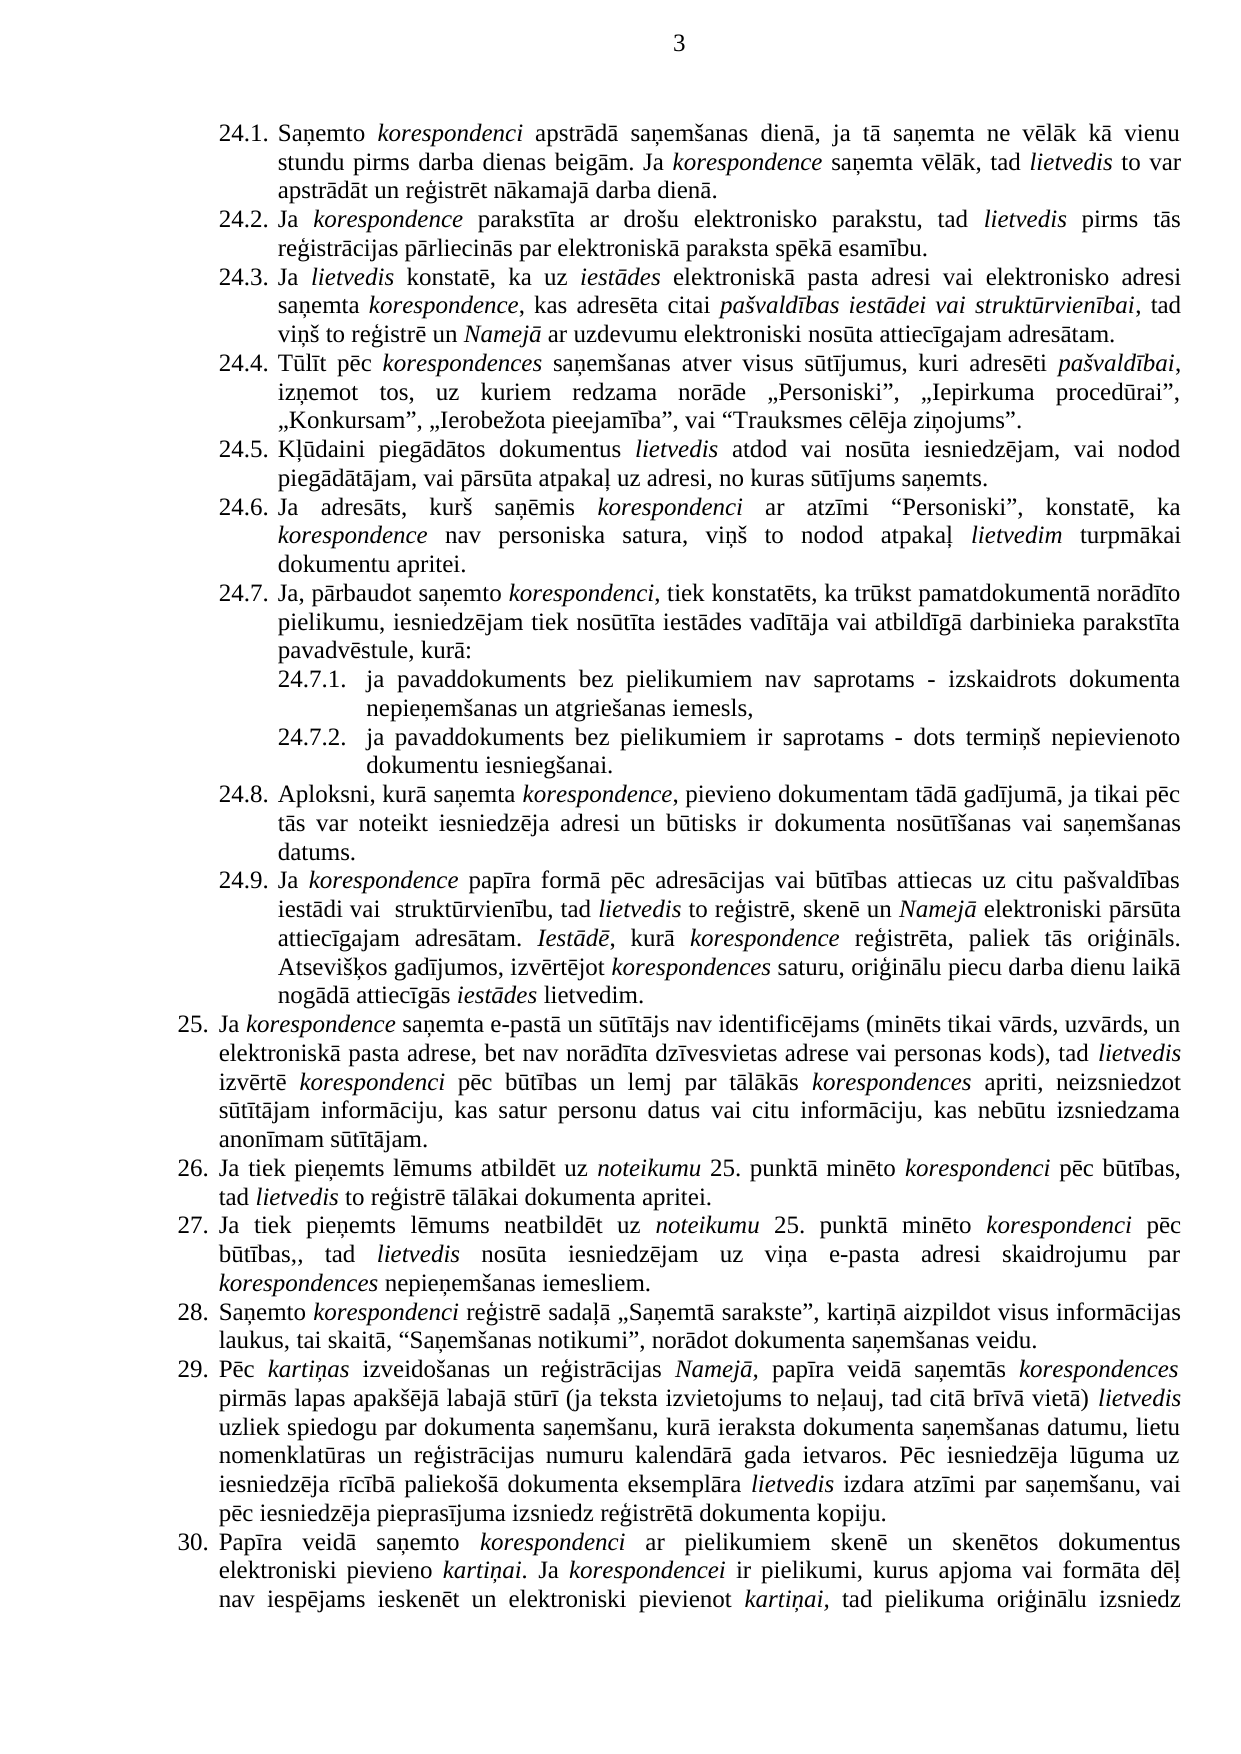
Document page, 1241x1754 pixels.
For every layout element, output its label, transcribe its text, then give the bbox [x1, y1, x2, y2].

list ja pavaddokuments bez pielikumiem ir saprotams - dots termiņš nepievienoto dokumentu iesniegšanai. [278, 722, 1181, 779]
list Ja korespondence parakstīta ar drošu elektronisko parakstu, tad lietvedis pirms tās reģistrācijas pārliecinās par elektroniskā paraksta spēkā esamību. [218, 204, 1181, 262]
list Pēc kartiņas izveidošanas un reģistrācijas Namejā, papīra veidā saņemtās korespondences pirmās lapas apakšējā labajā stūrī (ja teksta izvietojums to neļauj, tad citā brīvā vietā) lietvedis uzliek spiedogu par dokumenta saņemšanu, kurā ieraksta dokumenta saņemšanas datumu, lietu nomenklatūras un reģistrācijas numuru kalendārā gada ietvaros. Pēc iesniedzēja lūguma uz iesniedzēja rīcībā paliekošā dokumenta eksemplāra lietvedis izdara atzīmi par saņemšanu, vai pēc iesniedzēja pieprasījuma izsniedz reģistrētā dokumenta kopiju. [177, 1354, 1181, 1527]
list Ja tiek pieņemts lēmums neatbildēt uz noteikumu 25. punktā minēto korespondenci pēc būtības,, tad lietvedis nosūta iesniedzējam uz viņa e-pasta adresi skaidrojumu par korespondences nepieņemšanas iemesliem. [177, 1211, 1181, 1297]
list Kļūdaini piegādātos dokumentus lietvedis atdod vai nosūta iesniedzējam, vai nodod piegādātājam, vai pārsūta atpakaļ uz adresi, no kuras sūtījums saņemts. [218, 434, 1181, 492]
list Tūlīt pēc korespondences saņemšanas atver visus sūtījumus, kuri adresēti pašvaldībai, izņemot tos, uz kuriem redzama norāde „Personiski”, „Iepirkuma procedūrai”, „Konkursam”, „Ierobežota pieejamība”, vai “Trauksmes cēlēja ziņojums”. [218, 348, 1181, 434]
list Saņemto korespondenci reģistrē sadaļā „Saņemtā sarakste”, kartiņā aizpildot visus informācijas laukus, tai skaitā, “Saņemšanas notikumi”, norādot dokumenta saņemšanas veidu. [177, 1297, 1181, 1354]
list Saņemto korespondenci apstrādā saņemšanas dienā, ja tā saņemta ne vēlāk kā vienu stundu pirms darba dienas beigām. Ja korespondence saņemta vēlāk, tad lietvedis to var apstrādāt un reģistrēt nākamajā darba dienā. [218, 118, 1181, 204]
list Ja adresāts, kurš saņēmis korespondenci ar atzīmi “Personiski”, konstatē, ka korespondence nav personiska satura, viņš to nodod atpakaļ lietvedim turpmākai dokumentu apritei. [218, 492, 1181, 578]
list ja pavaddokuments bez pielikumiem nav saprotams - izskaidrots dokumenta nepieņemšanas un atgriešanas iemesls, [278, 664, 1181, 722]
list Ja, pārbaudot saņemto korespondenci, tiek konstatēts, ka trūkst pamatdokumentā norādīto pielikumu, iesniedzējam tiek nosūtīta iestādes vadītāja vai atbildīgā darbinieka parakstīta pavadvēstule, kurā: [218, 578, 1181, 664]
list Ja korespondence papīra formā pēc adresācijas vai būtības attiecas uz citu pašvaldības iestādi vai struktūrvienību, tad lietvedis to reģistrē, skenē un Namejā elektroniski pārsūta attiecīgajam adresātam. Iestādē, kurā korespondence reģistrēta, paliek tās oriģināls. Atsevišķos gadījumos, izvērtējot korespondences saturu, oriģinālu piecu darba dienu laikā nogādā attiecīgās iestādes lietvedim. [218, 866, 1181, 1009]
list Aploksni, kurā saņemta korespondence, pievieno dokumentam tādā gadījumā, ja tikai pēc tās var noteikt iesniedzēja adresi un būtisks ir dokumenta nosūtīšanas vai saņemšanas datums. [218, 779, 1181, 866]
list Ja tiek pieņemts lēmums atbildēt uz noteikumu 25. punktā minēto korespondenci pēc būtības, tad lietvedis to reģistrē tālākai dokumenta apritei. [177, 1153, 1181, 1211]
list Ja korespondence saņemta e-pastā un sūtītājs nav identificējams (minēts tikai vārds, uzvārds, un elektroniskā pasta adrese, bet nav norādīta dzīvesvietas adrese vai personas kods), tad lietvedis izvērtē korespondenci pēc būtības un lemj par tālākās korespondences apriti, neizsniedzot sūtītājam informāciju, kas satur personu datus vai citu informāciju, kas nebūtu izsniedzama anonīmam sūtītājam. [177, 1009, 1181, 1153]
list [177, 1527, 1181, 1613]
list Ja lietvedis konstatē, ka uz iestādes elektroniskā pasta adresi vai elektronisko adresi saņemta korespondence, kas adresēta citai pašvaldības iestādei vai struktūrvienībai, tad viņš to reģistrē un Namejā ar uzdevumu elektroniski nosūta attiecīgajam adresātam. [218, 262, 1181, 348]
